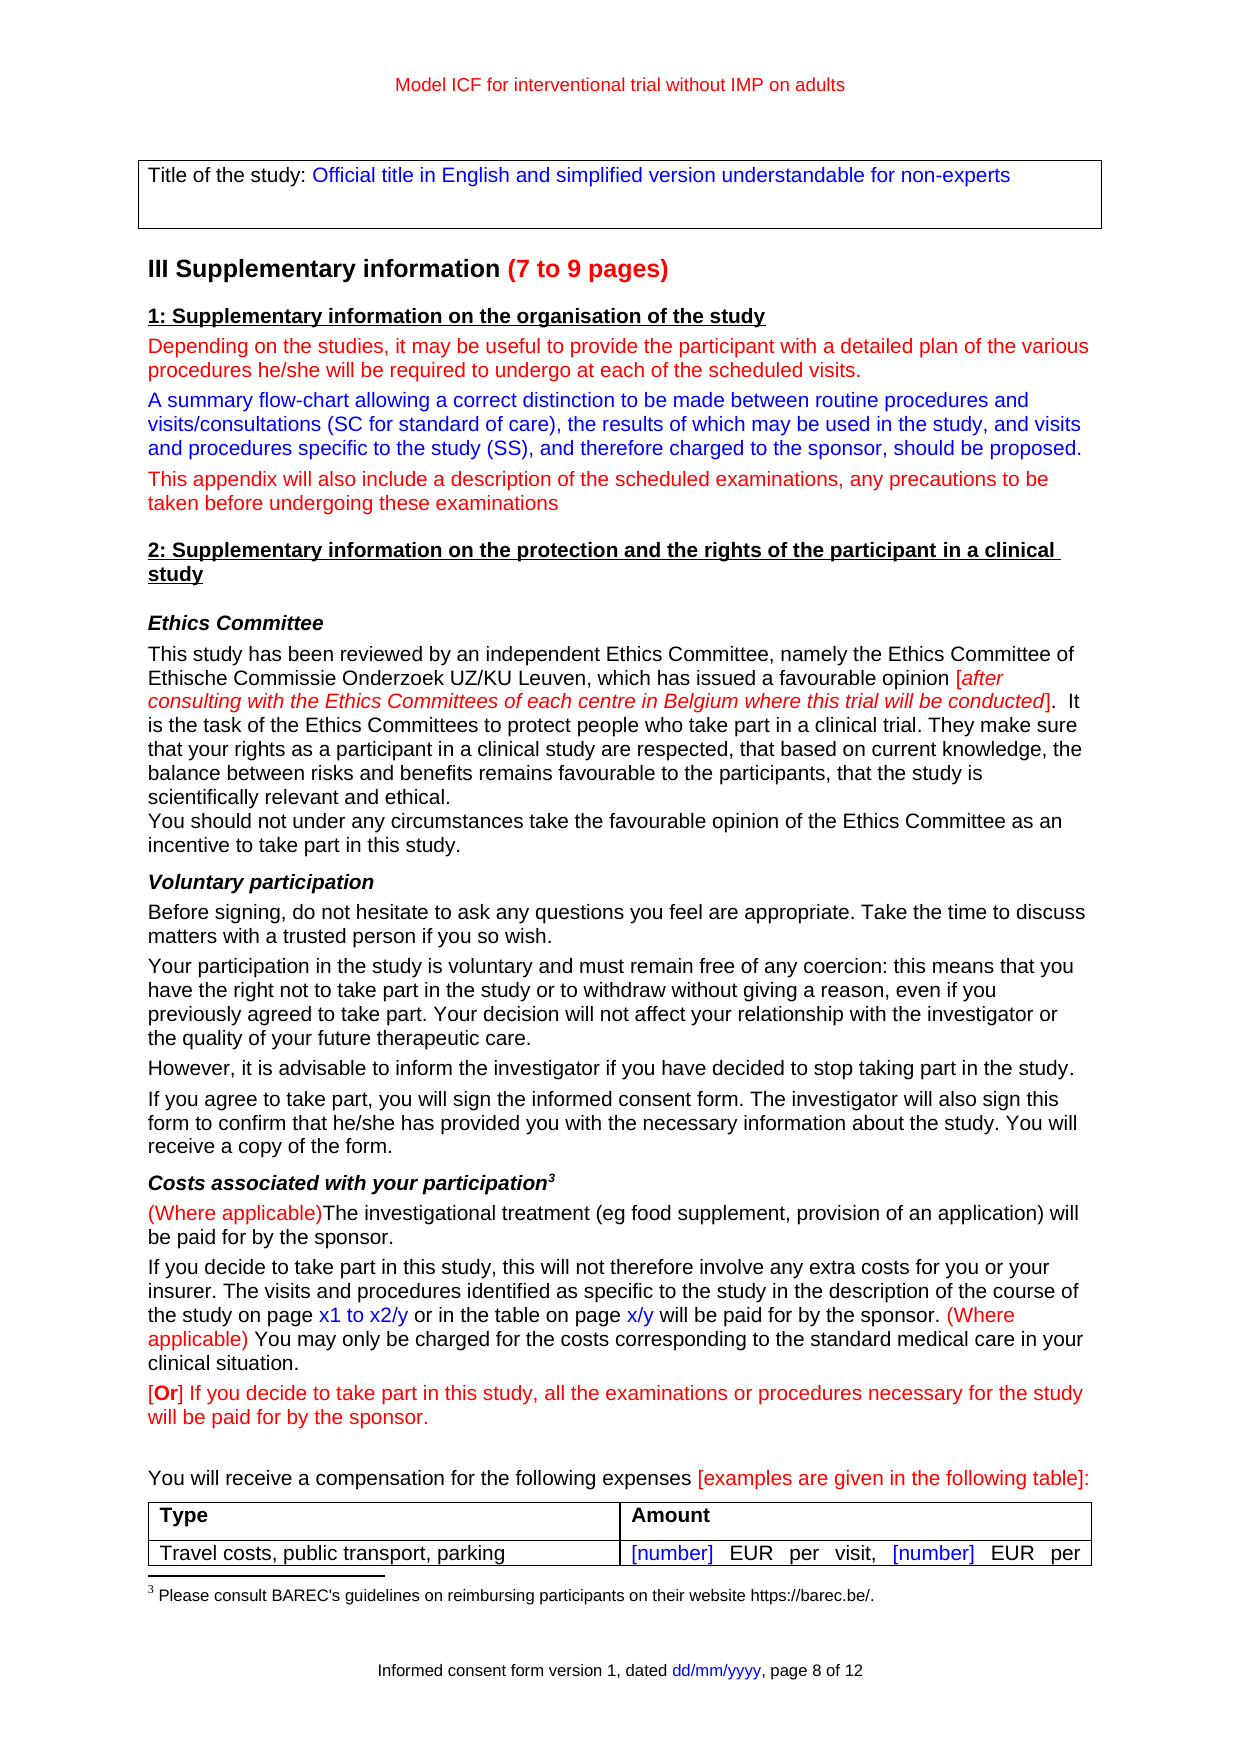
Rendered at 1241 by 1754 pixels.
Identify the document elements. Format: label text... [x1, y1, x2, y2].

text 2: Supplementary information on the protection and the rights of the participant in a clinical study [148, 538, 1093, 586]
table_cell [621, 1541, 1091, 1564]
text If you agree to take part, you will sign the informed consent form. The investigator will also sign this form to confirm that he/she has provided you with the necessary information about the study. You will receive a copy of the form. [148, 1086, 1093, 1158]
subtitle Voluntary participation [148, 869, 1093, 893]
text If you decide to take part in this study, this will not therefore involve any extra costs for you or your insurer. The visits and procedures identified as specific to the study in the description of the course of the study on page x1 to x2/y or in the table on page x/y will be paid for by the sponsor. (Where applicable) You may only be charged for the costs corresponding to the standard medical care in your clinical situation. [148, 1255, 1093, 1375]
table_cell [149, 1541, 619, 1564]
subtitle Ethics Committee [148, 611, 1093, 635]
text A summary flow-chart allowing a correct distinction to be made between routine procedures and visits/consultations (SC for standard of care), the results of which may be used in the study, and visits and procedures specific to the study (SS), and therefore charged to the sponsor, should be proposed. [148, 388, 1093, 460]
text However, it is advisable to inform the investigator if you have decided to stop taking part in the study. [148, 1056, 1093, 1080]
text You will receive a compensation for the following expenses [examples are given in the following table]: [148, 1466, 1093, 1489]
text Depending on the studies, it may be useful to provide the participant with a detailed plan of the various procedures he/she will be required to undergo at each of the scheduled visits. [148, 334, 1093, 382]
text Title of the study: Official title in English and simplified version understandable for non-experts [139, 161, 1101, 187]
text Your participation in the study is voluntary and must remain free of any coercion: this means that you have the right not to take part in the study or to withdraw without giving a reason, even if you previously agreed to take part. Your decision will not affect your relationship with the investigator or the quality of your future therapeutic care. [148, 954, 1093, 1050]
table_header Amount [621, 1503, 1091, 1539]
subtitle Costs associated with your participation [148, 1171, 1093, 1195]
text [Or] If you decide to take part in this study, all the examinations or procedures necessary for the study will be paid for by the sponsor. [148, 1381, 1093, 1429]
table_header Type [149, 1503, 619, 1539]
subtitle III Supplementary information (7 to 9 pages) [148, 254, 1093, 283]
text This study has been reviewed by an independent Ethics Committee, namely the Ethics Committee of Ethische Commissie Onderzoek UZ/KU Leuven, which has issued a favourable opinion [after consulting with the Ethics Committees of each centre in Belgium where this trial will be conducted]. It is the task of the Ethics Committees to protect people who take part in a clinical trial. They make sure that your rights as a participant in a clinical study are respected, that based on current knowledge, the balance between risks and benefits remains favourable to the participants, that the study is scientifically relevant and ethical. You should not under any circumstances take the favourable opinion of the Ethics Committee as an incentive to take part in this study. [148, 641, 1093, 857]
text 1: Supplementary information on the organisation of the study [148, 304, 1093, 328]
text This appendix will also include a description of the scheduled examinations, any precautions to be taken before undergoing these examinations [148, 466, 1093, 514]
text Before signing, do not hesitate to ask any questions you feel are appropriate. Take the time to discuss matters with a trusted person if you so wish. [148, 900, 1093, 948]
text (Where applicable)The investigational treatment (eg food supplement, provision of an application) will be paid for by the sponsor. [148, 1201, 1093, 1249]
